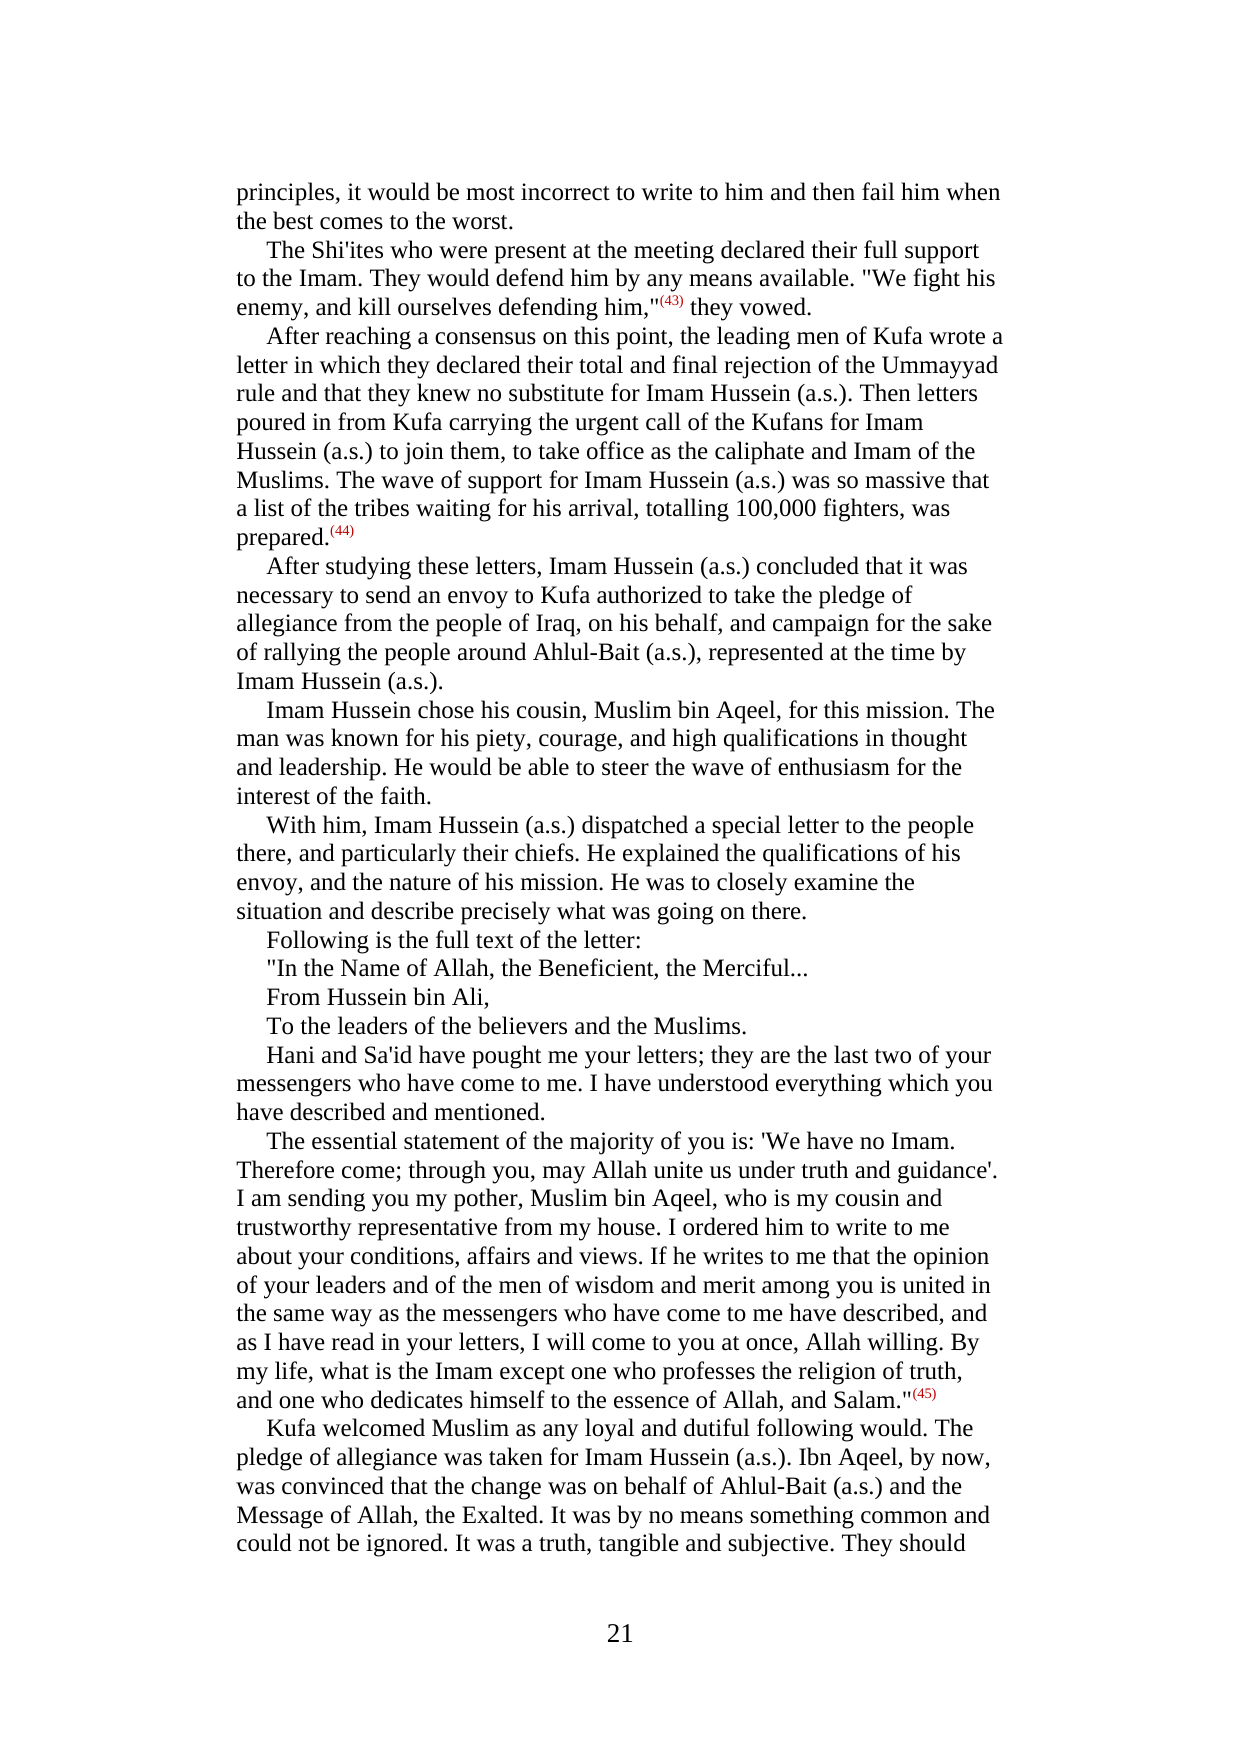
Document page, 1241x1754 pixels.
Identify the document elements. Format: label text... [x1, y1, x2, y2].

text Hani and Sa'id have pought me your letters; they are the last two of your messengers who have come to me. I have understood everything which you have described and mentioned. [236, 1040, 1004, 1126]
text To the leaders of the believers and the Muslims. [236, 1011, 1004, 1040]
text principles, it would be most incorrect to write to him and then fail him when the best comes to the worst. [236, 177, 1004, 235]
text After reaching a consensus on this point, the leading men of Kufa wrote a letter in which they declared their total and final rejection of the Ummayyad rule and that they knew no substitute for Imam Hussein (a.s.). Then letters poured in from Kufa carrying the urgent call of the Kufans for Imam Hussein (a.s.) to join them, to take office as the caliphate and Imam of the Muslims. The wave of support for Imam Hussein (a.s.) was so massive that a list of the tribes waiting for his arrival, totalling 100,000 fighters, was prepared.(44) [236, 321, 1004, 551]
text After studying these letters, Imam Hussein (a.s.) concluded that it was necessary to send an envoy to Kufa authorized to take the pledge of allegiance from the people of Iraq, on his behalf, and campaign for the sake of rallying the people around Ahlul-Bait (a.s.), represented at the time by Imam Hussein (a.s.). [236, 551, 1004, 695]
text Kufa welcomed Muslim as any loyal and dutiful following would. The pledge of allegiance was taken for Imam Hussein (a.s.). Ibn Aqeel, by now, was convinced that the change was on behalf of Ahlul-Bait (a.s.) and the Message of Allah, the Exalted. It was by no means something common and could not be ignored. It was a truth, tangible and subjective. They should [236, 1413, 1004, 1557]
text Following is the full text of the letter: [236, 925, 1004, 953]
text "In the Name of Allah, the Beneficient, the Merciful... [236, 953, 1004, 982]
text With him, Imam Hussein (a.s.) dispatched a special letter to the people there, and particularly their chiefs. He explained the qualifications of his envoy, and the nature of his mission. He was to closely examine the situation and describe precisely what was going on there. [236, 810, 1004, 925]
text Imam Hussein chose his cousin, Muslim bin Aqeel, for this mission. The man was known for his piety, courage, and high qualifications in thought and leadership. He would be able to steer the wave of enthusiasm for the interest of the faith. [236, 695, 1004, 810]
text From Hussein bin Ali, [236, 982, 1004, 1011]
text The essential statement of the majority of you is: 'We have no Imam. Therefore come; through you, may Allah unite us under truth and guidance'. I am sending you my pother, Muslim bin Aqeel, who is my cousin and trustworthy representative from my house. I ordered him to write to me about your conditions, affairs and views. If he writes to me that the opinion of your leaders and of the men of wisdom and merit among you is united in the same way as the messengers who have come to me have described, and as I have read in your letters, I will come to you at once, Allah willing. By my life, what is the Imam except one who professes the religion of truth, and one who dedicates himself to the essence of Allah, and Salam."(45) [236, 1126, 1004, 1413]
text The Shi'ites who were present at the meeting declared their full support to the Imam. They would defend him by any means available. "We fight his enemy, and kill ourselves defending him,"(43) they vowed. [236, 235, 1004, 321]
